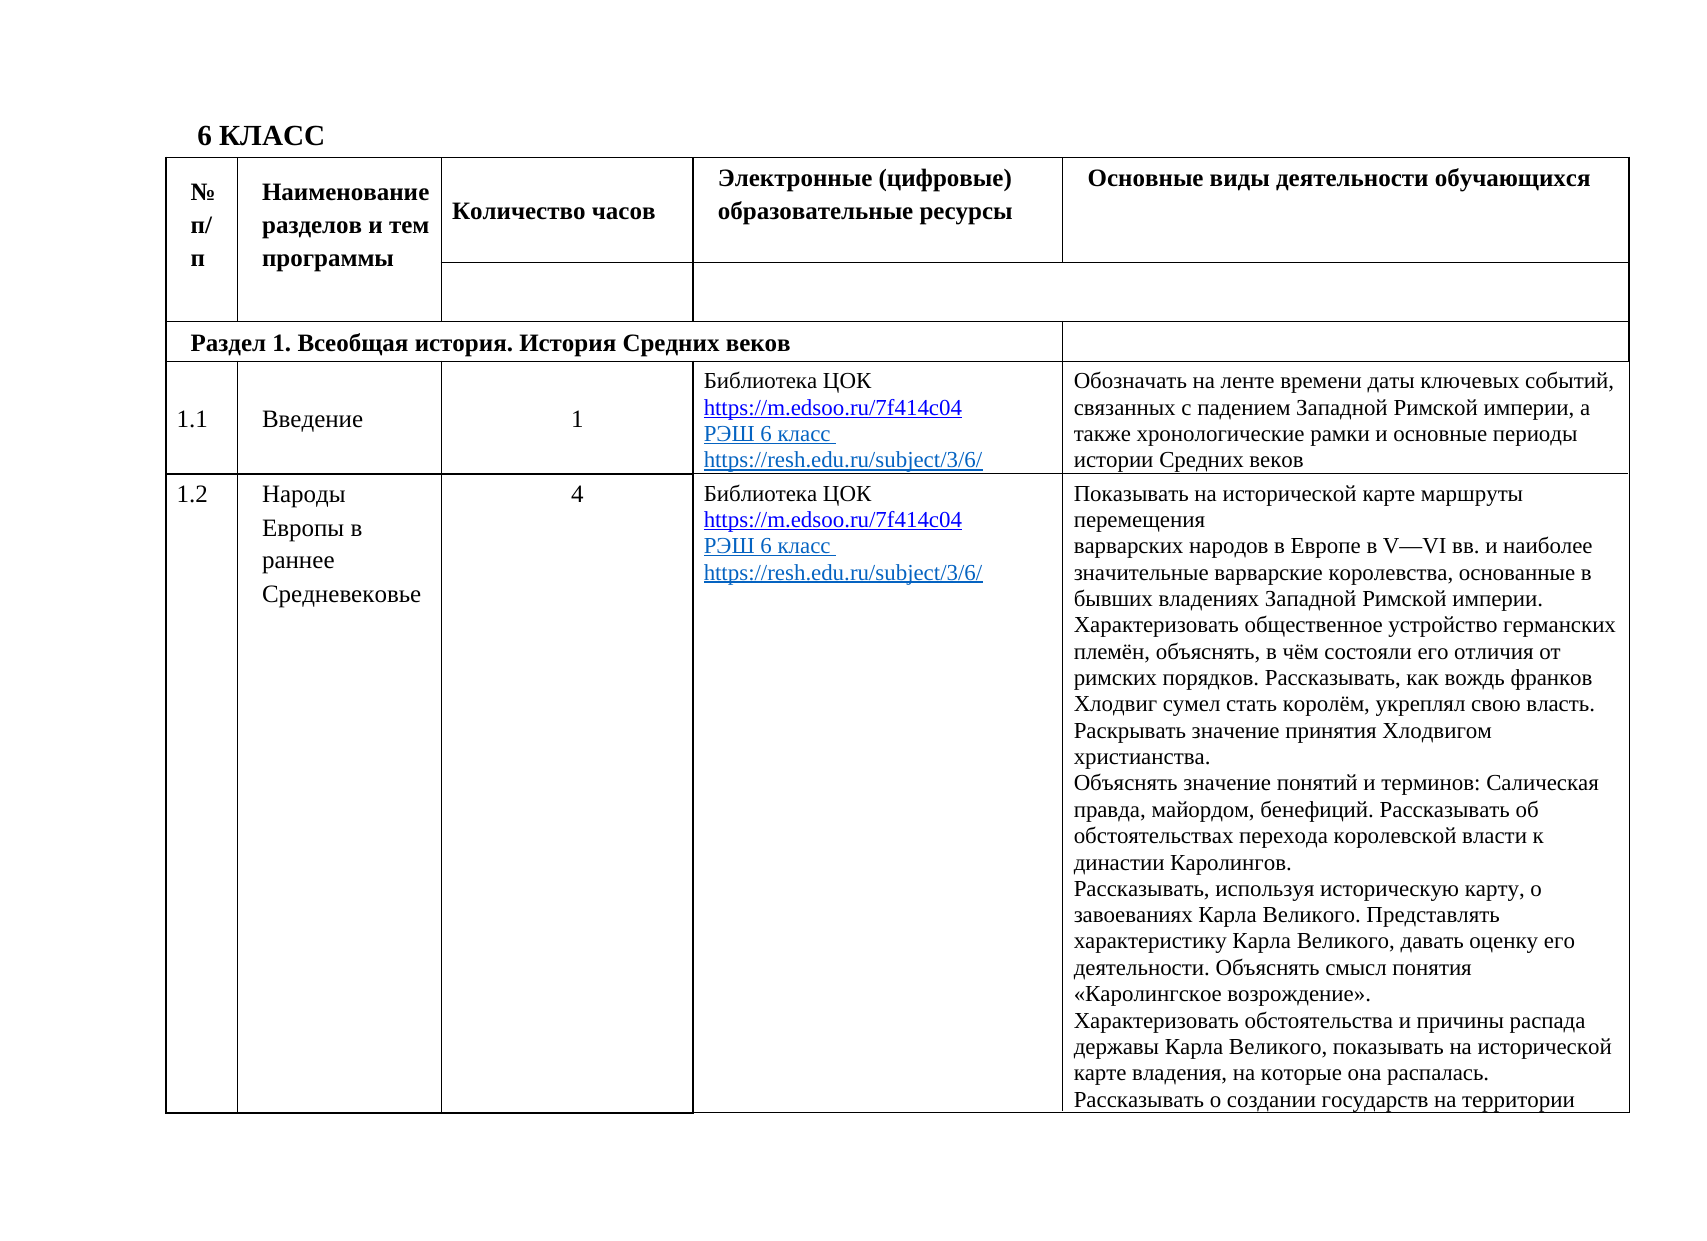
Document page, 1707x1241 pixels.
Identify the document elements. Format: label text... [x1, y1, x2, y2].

table_cell Раздел 1. Всеобщая история. История Средних веков [167, 322, 1062, 361]
table_cell Обозначать на ленте времени даты ключевых событий, связанных с падением Западной Римской империи, а также хронологические рамки и основные периоды истории Средних веков [1063, 362, 1629, 473]
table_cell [694, 474, 1062, 1112]
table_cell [1062, 473, 1629, 1112]
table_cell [238, 475, 441, 1112]
table_cell Библиотека ЦОК https://m.edsoo.ru/7f414c04 РЭШ 6 класс https://resh.edu.ru/subject/3/6/ [694, 362, 1062, 473]
table_cell 4 [442, 475, 692, 1112]
table_cell 1.1 [167, 362, 237, 473]
table_cell [694, 263, 1628, 321]
table_header Количество часов [442, 158, 692, 261]
table_cell [1063, 322, 1628, 361]
table_cell Введение [238, 362, 441, 473]
table_header № п/п [167, 158, 237, 321]
table_cell 1.2 [167, 475, 237, 1112]
table_header Электронные (цифровые) образовательные ресурсы [694, 158, 1062, 261]
text 6 КЛАСС [190, 118, 1618, 152]
table_header Наименование разделов и тем программы [238, 158, 441, 321]
table_cell 1 [442, 362, 692, 473]
table_header Основные виды деятельности обучающихся [1063, 158, 1628, 261]
table_cell [442, 263, 692, 321]
